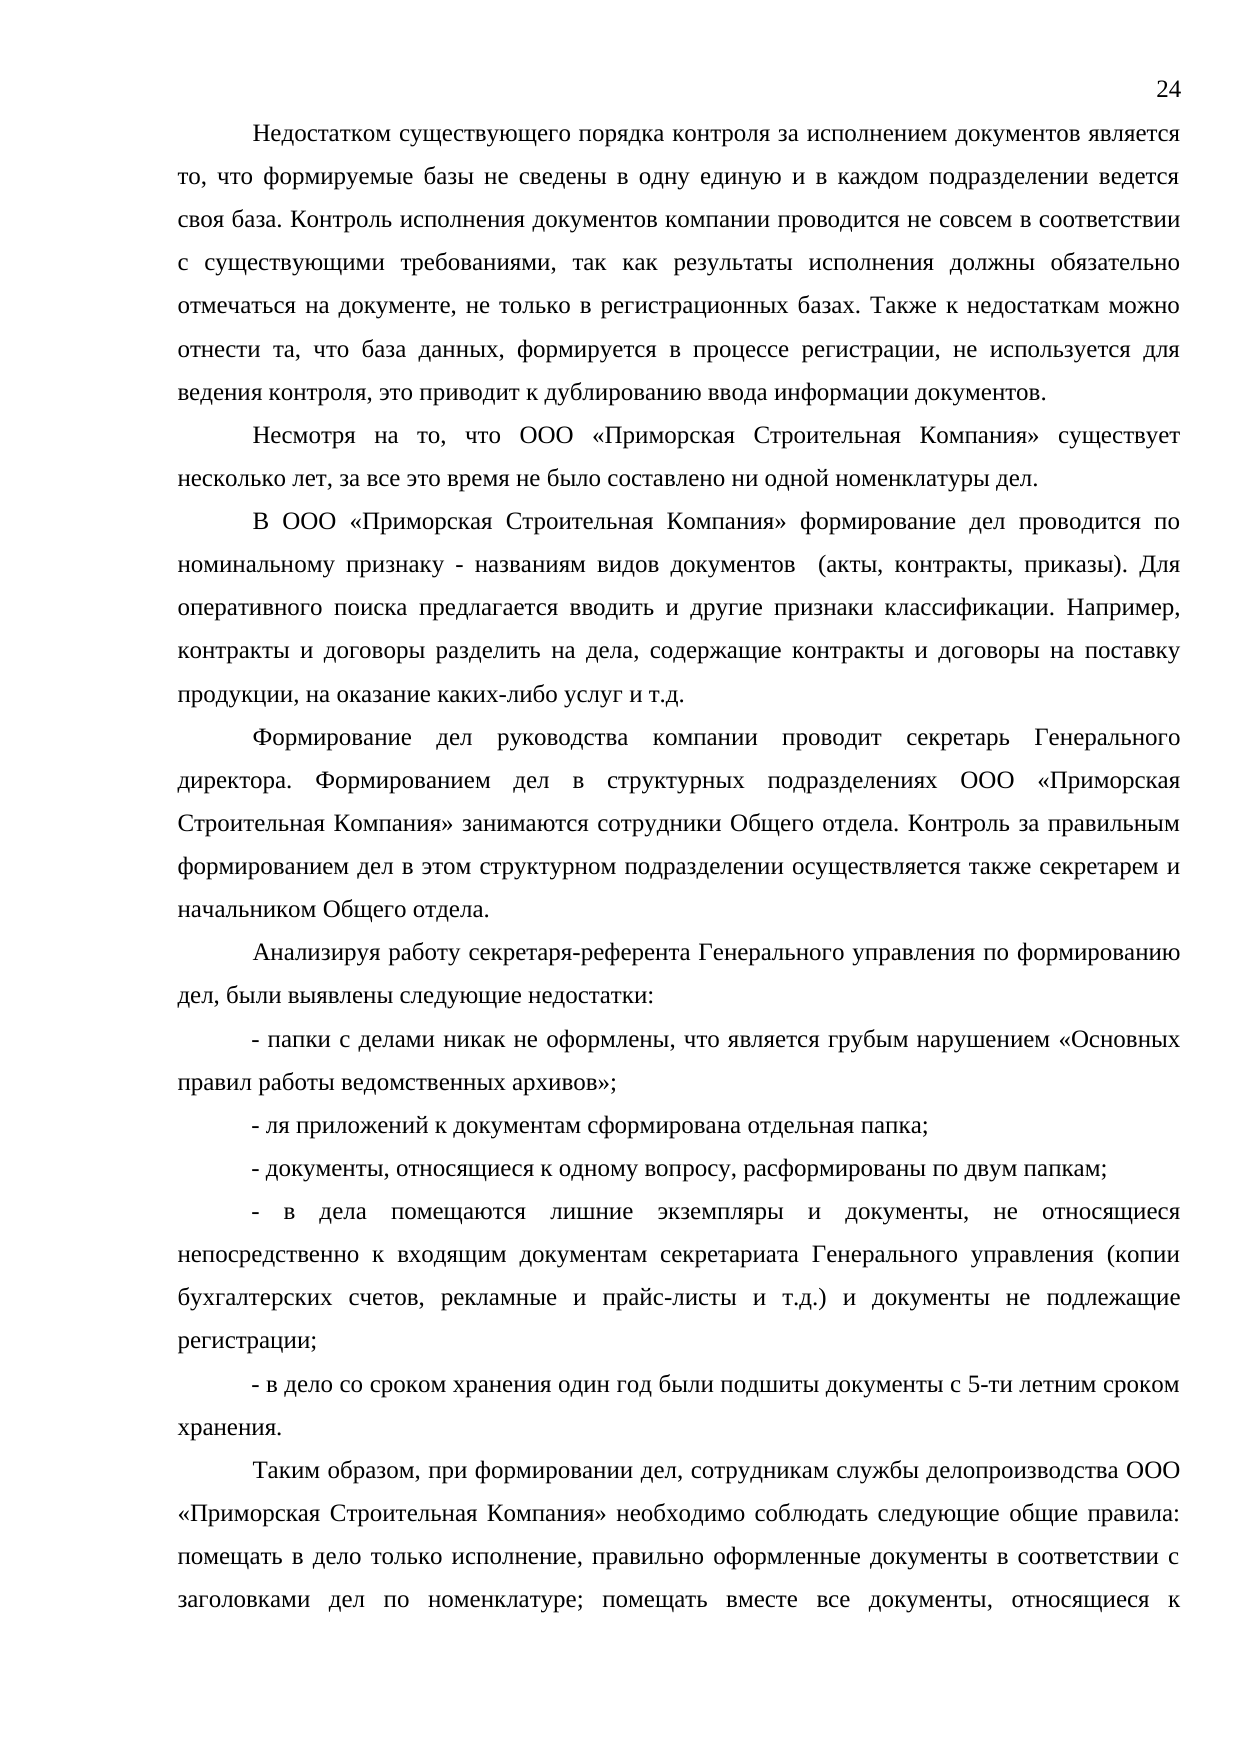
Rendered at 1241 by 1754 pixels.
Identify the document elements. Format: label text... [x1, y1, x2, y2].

text - документы, относящиеся к одному вопросу, расформированы по двум папкам; [177, 1153, 1181, 1182]
text Формирование дел руководства компании проводит секретарь Генерального директора. Формированием дел в структурных подразделениях ООО «Приморская Строительная Компания» занимаются сотрудники Общего отдела. Контроль за правильным формированием дел в этом структурном подразделении осуществляется также секретарем и начальником Общего отдела. [177, 722, 1181, 923]
text - в дело со сроком хранения один год были подшиты документы с 5-ти летним сроком хранения. [177, 1369, 1181, 1441]
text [177, 1455, 1181, 1613]
text Недостатком существующего порядка контроля за исполнением документов является то, что формируемые базы не сведены в одну единую и в каждом подразделении ведется своя база. Контроль исполнения документов компании проводится не совсем в соответствии с существующими требованиями, так как результаты исполнения должны обязательно отмечаться на документе, не только в регистрационных базах. Также к недостаткам можно отнести та, что база данных, формируется в процессе регистрации, не используется для ведения контроля, это приводит к дублированию ввода информации документов. [177, 118, 1181, 406]
text Несмотря на то, что ООО «Приморская Строительная Компания» существует несколько лет, за все это время не было составлено ни одной номенклатуры дел. [177, 420, 1181, 492]
text - ля приложений к документам сформирована отдельная папка; [177, 1110, 1181, 1139]
text Анализируя работу секретаря-референта Генерального управления по формированию дел, были выявлены следующие недостатки: [177, 937, 1181, 1009]
text - папки с делами никак не оформлены, что является грубым нарушением «Основных правил работы ведомственных архивов»; [177, 1024, 1181, 1096]
text - в дела помещаются лишние экземпляры и документы, не относящиеся непосредственно к входящим документам секретариата Генерального управления (копии бухгалтерских счетов, рекламные и прайс-листы и т.д.) и документы не подлежащие регистрации; [177, 1196, 1181, 1354]
text В ООО «Приморская Строительная Компания» формирование дел проводится по номинальному признаку - названиям видов документов (акты, контракты, приказы). Для оперативного поиска предлагается вводить и другие признаки классификации. Например, контракты и договоры разделить на дела, содержащие контракты и договоры на поставку продукции, на оказание каких-либо услуг и т.д. [177, 506, 1181, 707]
